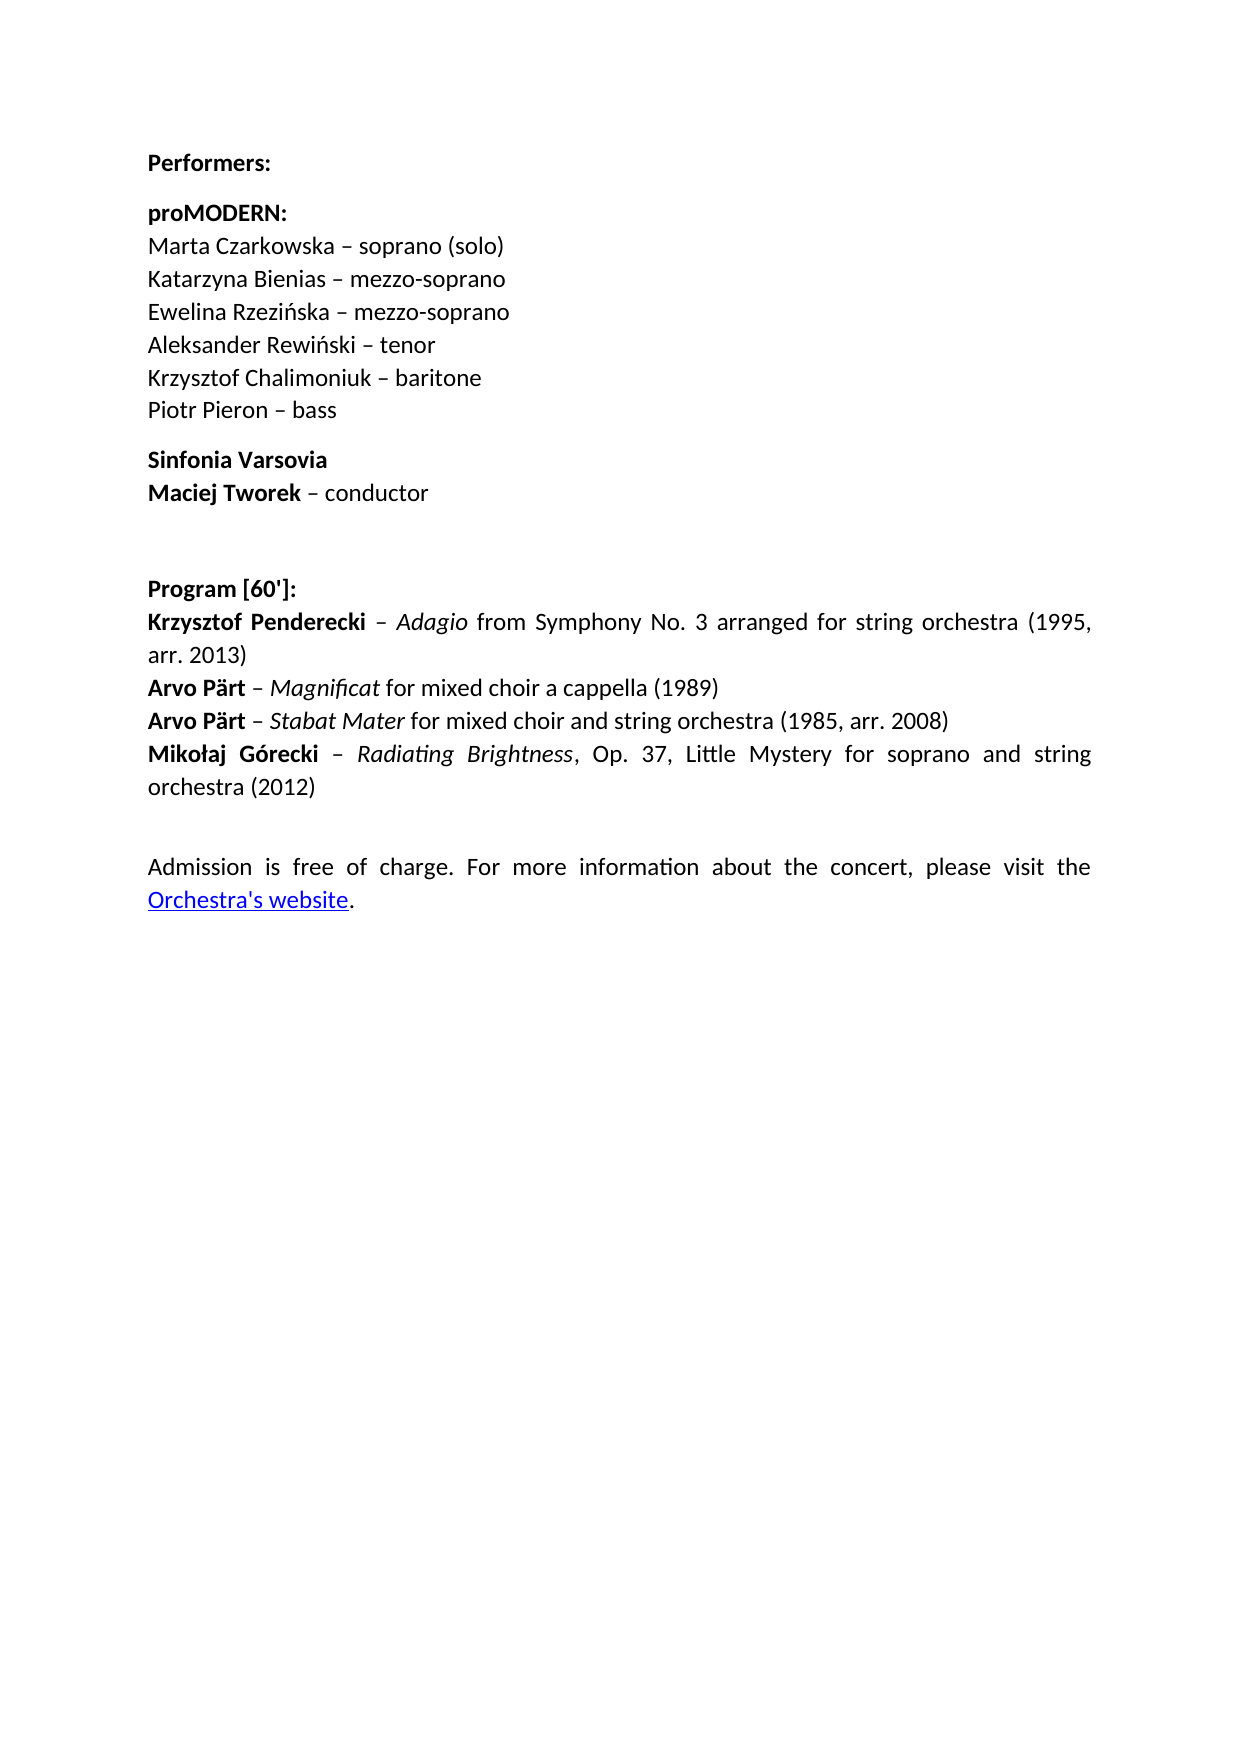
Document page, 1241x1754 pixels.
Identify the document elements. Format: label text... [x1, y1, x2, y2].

text Sinfonia Varsovia [148, 444, 1093, 475]
text Piotr Pieron – bass [148, 395, 1093, 425]
text proMODERN: [148, 197, 1093, 228]
text Arvo Pärt – Magnificat for mixed choir a cappella (1989) [148, 672, 1093, 703]
text Mikołaj Górecki – Radiating Brightness, Op. 37, Little Mystery for soprano and string orchestra (2012) [148, 738, 1093, 802]
text Ewelina Rzezińska – mezzo-soprano [148, 296, 1093, 326]
text Maciej Tworek – conductor [148, 477, 1093, 508]
text Krzysztof Chalimoniuk – baritone [148, 362, 1093, 392]
text Arvo Pärt – Stabat Mater for mixed choir and string orchestra (1985, arr. 2008) [148, 705, 1093, 736]
text Program [60']: [148, 574, 1093, 604]
text Aleksander Rewiński – tenor [148, 329, 1093, 359]
text Performers: [148, 148, 1093, 178]
text Marta Czarkowska – soprano (solo) [148, 230, 1093, 261]
text Katarzyna Bienias – mezzo-soprano [148, 263, 1093, 293]
text Krzysztof Penderecki – Adagio from Symphony No. 3 arranged for string orchestra (1995, arr. 2013) [148, 607, 1093, 670]
text Admission is free of charge. For more information about the concert, please visit the Orchestra's website. [148, 851, 1093, 914]
